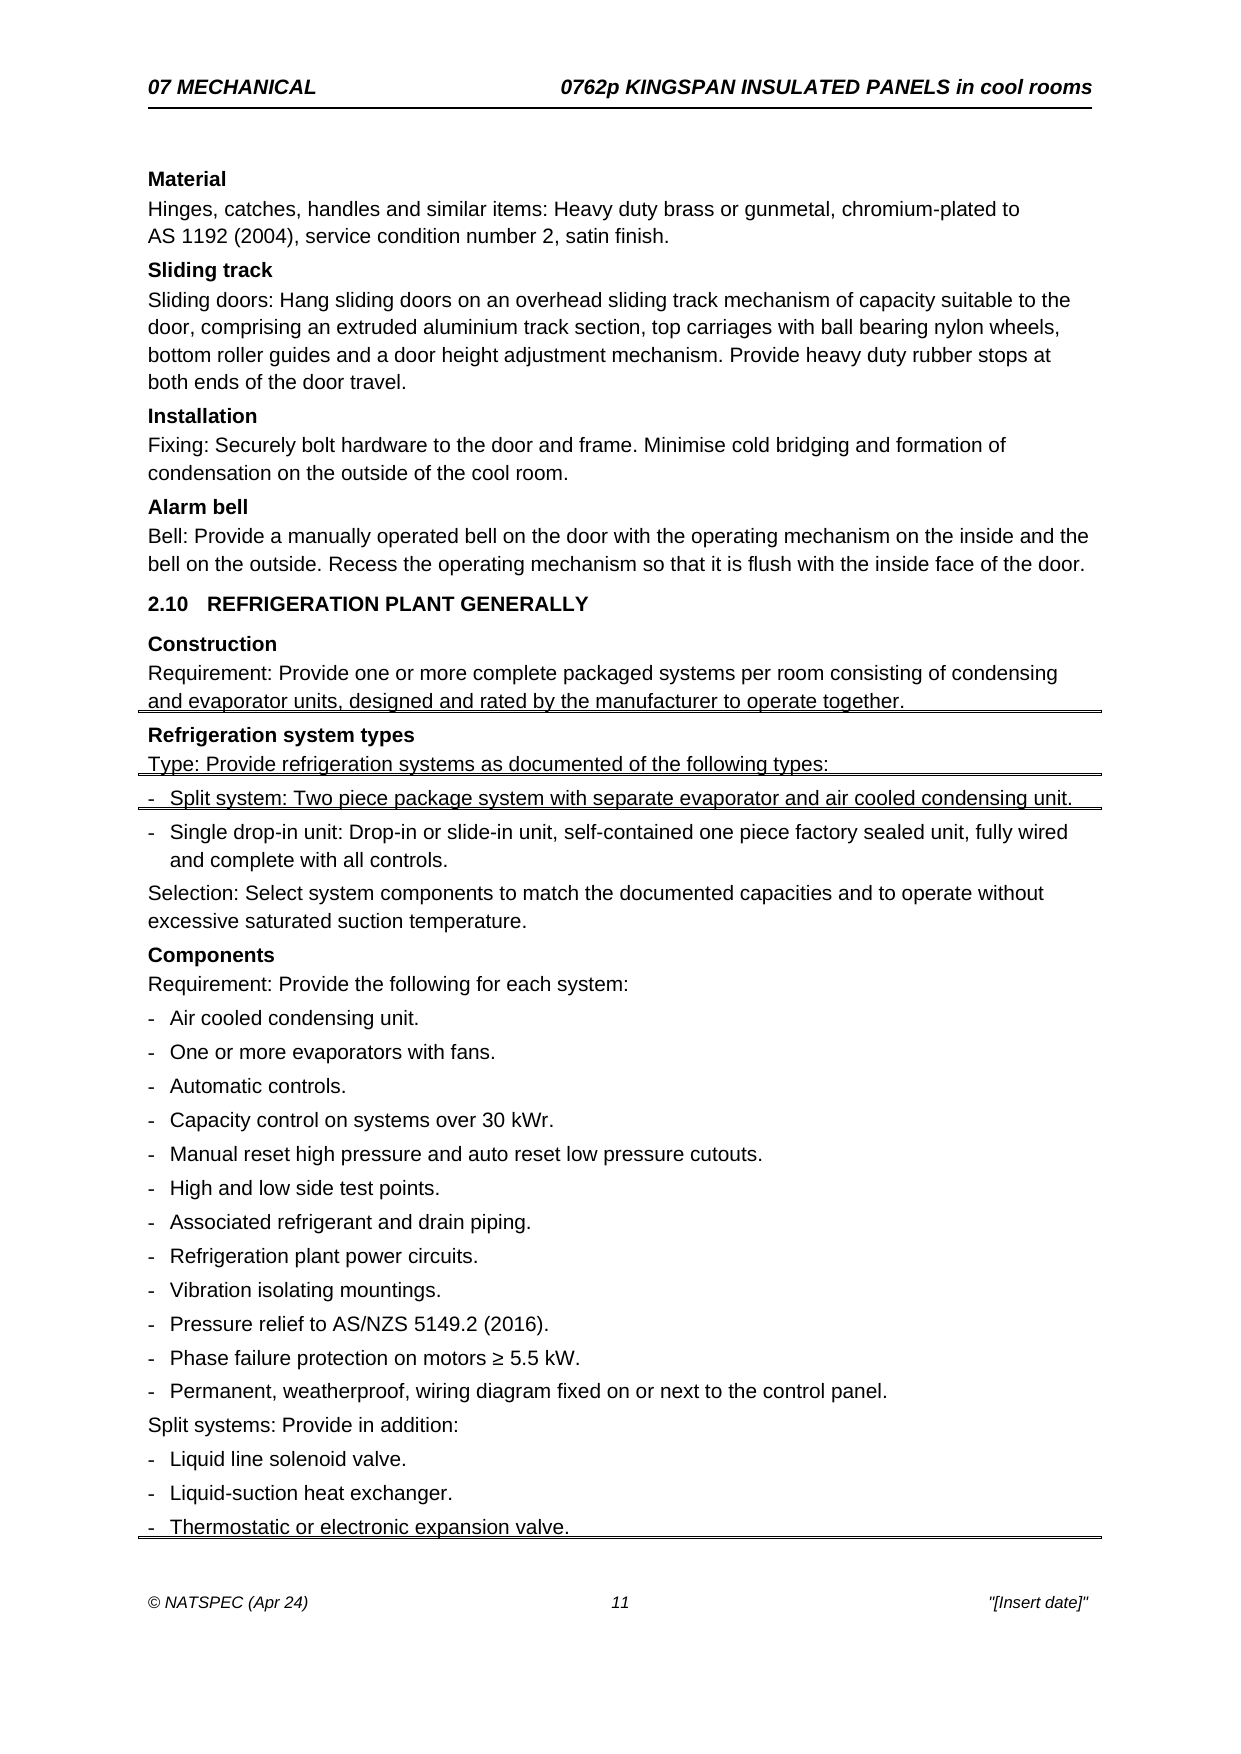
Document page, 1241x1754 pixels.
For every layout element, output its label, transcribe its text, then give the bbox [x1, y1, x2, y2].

subtitle Refrigeration system types [148, 722, 1092, 746]
subtitle Sliding track [148, 258, 1092, 282]
text Sliding doors: Hang sliding doors on an overhead sliding track mechanism of capacity suitable to the door, comprising an extruded aluminium track section, top carriages with ball bearing nylon wheels, bottom roller guides and a door height adjustment mechanism. Provide heavy duty rubber stops at both ends of the door travel. [148, 287, 1092, 394]
subtitle Construction [148, 632, 1092, 656]
text Associated refrigerant and drain piping. [148, 1209, 1092, 1234]
text Selection: Select system components to match the documented capacities and to operate without excessive saturated suction temperature. [148, 881, 1092, 933]
text Requirement: Provide one or more complete packaged systems per room consisting of condensing and evaporator units, designed and rated by the manufacturer to operate together. [148, 661, 1092, 710]
text Liquid line solenoid valve. [148, 1447, 1092, 1471]
text Type: Provide refrigeration systems as documented of the following types: [148, 752, 1092, 773]
text Thermostatic or electronic expansion valve. [148, 1515, 1092, 1536]
subtitle Alarm bell [148, 494, 1092, 518]
text Split systems: Provide in addition: [148, 1413, 1092, 1437]
text Vibration isolating mountings. [148, 1277, 1092, 1302]
text Manual reset high pressure and auto reset low pressure cutouts. [148, 1142, 1092, 1166]
text High and low side test points. [148, 1176, 1092, 1200]
text Permanent, weatherproof, wiring diagram fixed on or next to the control panel. [148, 1379, 1092, 1403]
subtitle REFRIGERATION PLANT GENERALLY [148, 592, 1092, 616]
text Requirement: Provide the following for each system: [148, 972, 1092, 996]
subtitle Material [148, 167, 1092, 191]
subtitle Components [148, 942, 1092, 966]
text Hinges, catches, handles and similar items: Heavy duty brass or gunmetal, chromium-plated to AS 1192 (2004), service condition number 2, satin finish. [148, 197, 1092, 248]
subtitle Installation [148, 404, 1092, 428]
text Automatic controls. [148, 1074, 1092, 1098]
text Phase failure protection on motors ≥ 5.5 kW. [148, 1345, 1092, 1369]
text Liquid-suction heat exchanger. [148, 1481, 1092, 1505]
text One or more evaporators with fans. [148, 1040, 1092, 1064]
text Capacity control on systems over 30 kWr. [148, 1108, 1092, 1132]
text Single drop-in unit: Drop-in or slide-in unit, self-contained one piece factory sealed unit, fully wired and complete with all controls. [148, 820, 1092, 871]
text Bell: Provide a manually operated bell on the door with the operating mechanism on the inside and the bell on the outside. Recess the operating mechanism so that it is flush with the inside face of the door. [148, 524, 1092, 576]
text Fixing: Securely bolt hardware to the door and frame. Minimise cold bridging and formation of condensation on the outside of the cool room. [148, 433, 1092, 485]
text Air cooled condensing unit. [148, 1006, 1092, 1030]
text Split system: Two piece package system with separate evaporator and air cooled condensing unit. [148, 786, 1092, 807]
text Refrigeration plant power circuits. [148, 1243, 1092, 1268]
text Pressure relief to AS/NZS 5149.2 (2016). [148, 1311, 1092, 1336]
